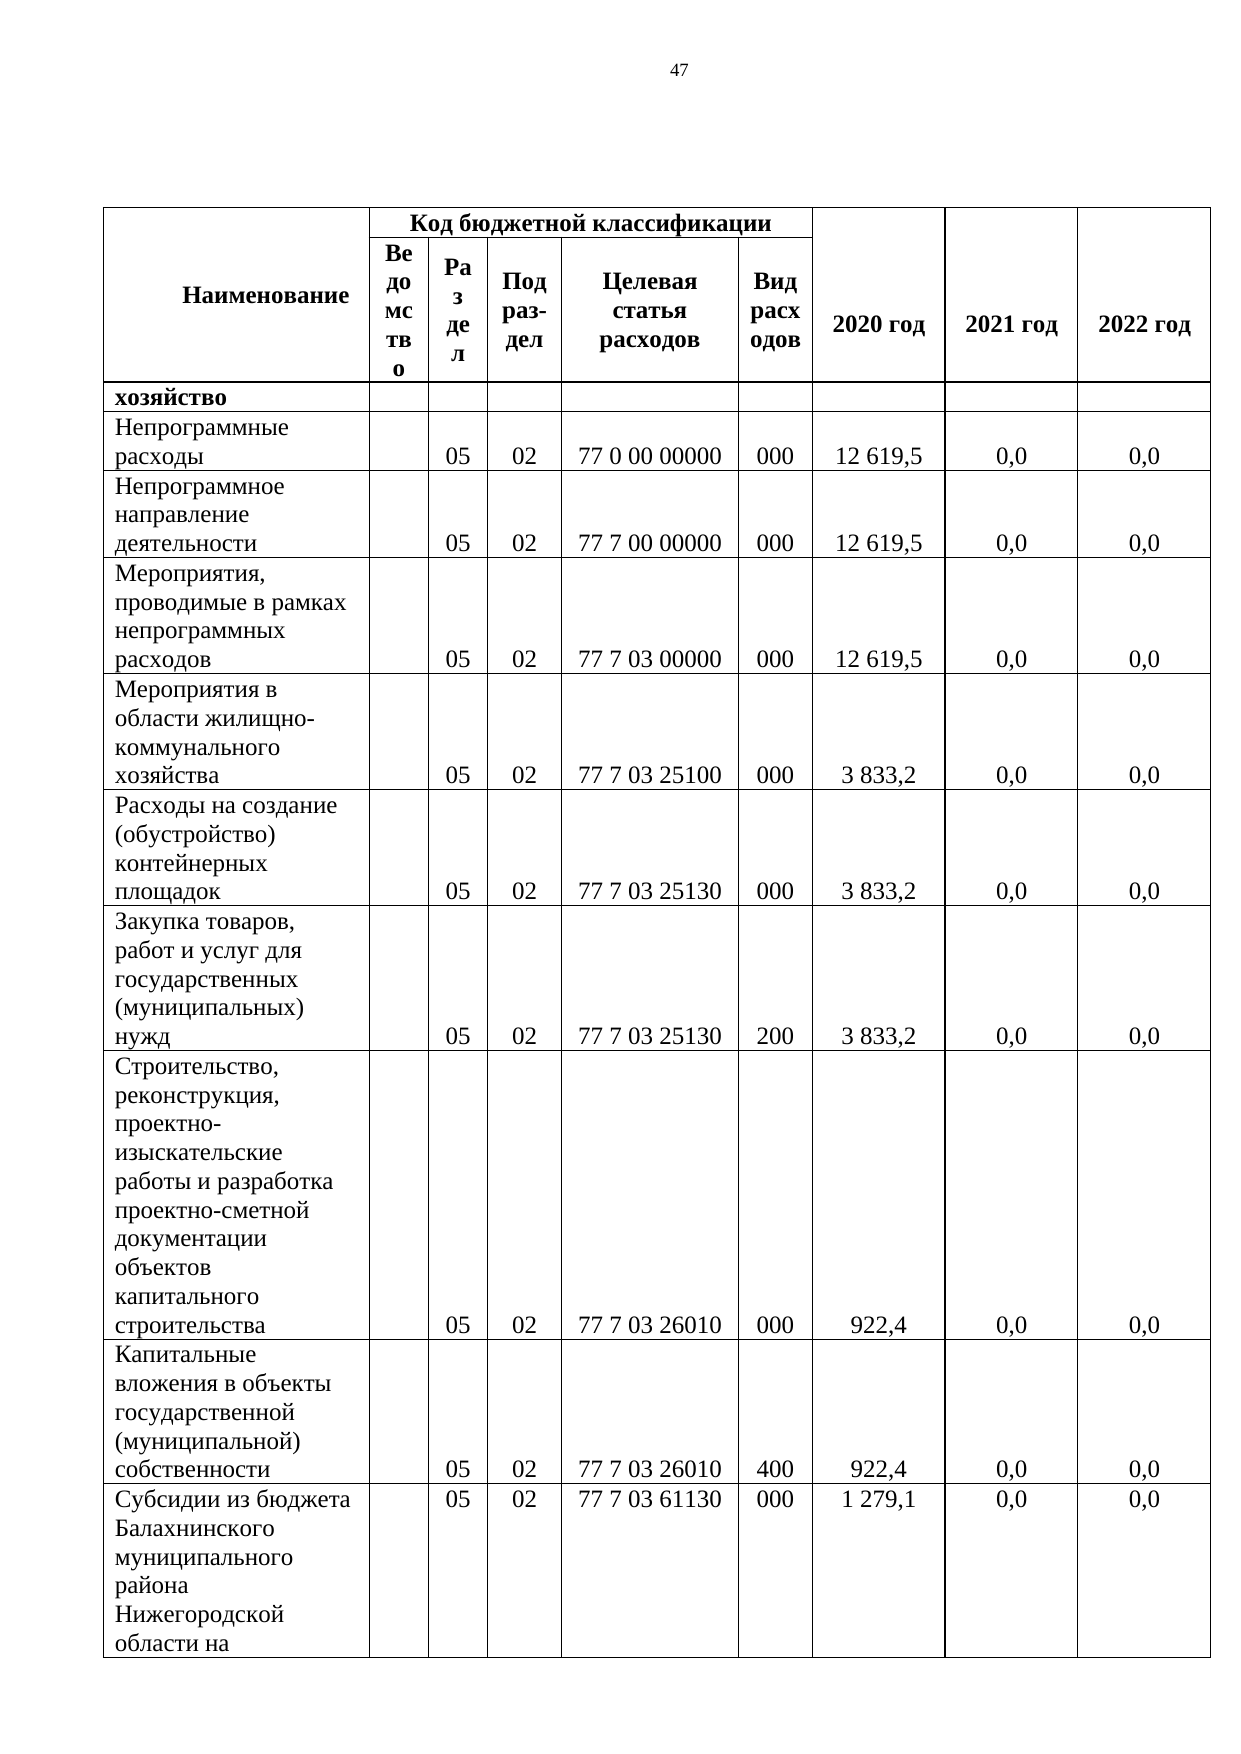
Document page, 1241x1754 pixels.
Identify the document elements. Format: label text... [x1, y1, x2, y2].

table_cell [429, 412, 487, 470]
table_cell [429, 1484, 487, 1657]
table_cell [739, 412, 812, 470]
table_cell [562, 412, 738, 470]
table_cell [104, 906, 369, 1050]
table_header 2022 год [1078, 208, 1210, 381]
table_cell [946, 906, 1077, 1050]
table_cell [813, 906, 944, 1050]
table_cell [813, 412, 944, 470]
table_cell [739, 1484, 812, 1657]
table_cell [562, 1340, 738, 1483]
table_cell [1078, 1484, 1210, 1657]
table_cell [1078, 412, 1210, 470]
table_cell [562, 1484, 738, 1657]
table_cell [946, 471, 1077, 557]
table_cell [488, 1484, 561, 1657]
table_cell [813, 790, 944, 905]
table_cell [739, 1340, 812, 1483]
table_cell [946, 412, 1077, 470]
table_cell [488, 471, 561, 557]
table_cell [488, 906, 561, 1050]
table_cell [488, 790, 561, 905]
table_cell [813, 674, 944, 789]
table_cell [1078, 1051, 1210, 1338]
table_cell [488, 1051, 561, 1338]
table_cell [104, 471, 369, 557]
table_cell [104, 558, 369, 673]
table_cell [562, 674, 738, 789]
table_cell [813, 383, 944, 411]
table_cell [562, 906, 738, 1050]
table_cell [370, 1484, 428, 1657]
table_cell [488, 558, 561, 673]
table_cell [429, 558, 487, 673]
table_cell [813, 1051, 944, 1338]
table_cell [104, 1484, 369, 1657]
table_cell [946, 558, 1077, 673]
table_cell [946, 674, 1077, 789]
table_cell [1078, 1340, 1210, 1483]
table_header 2021 год [946, 208, 1077, 381]
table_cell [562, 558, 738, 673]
table_cell Подраз-дел [488, 238, 561, 381]
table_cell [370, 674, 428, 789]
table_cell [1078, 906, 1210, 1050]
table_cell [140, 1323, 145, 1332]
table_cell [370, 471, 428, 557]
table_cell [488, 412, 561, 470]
table_cell Раз дел [429, 238, 487, 381]
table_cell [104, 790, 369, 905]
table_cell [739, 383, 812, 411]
table_cell Ведомство [370, 238, 428, 381]
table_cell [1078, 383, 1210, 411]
table_cell Вид расходов [739, 238, 812, 381]
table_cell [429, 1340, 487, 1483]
table_header 2020 год [813, 208, 944, 381]
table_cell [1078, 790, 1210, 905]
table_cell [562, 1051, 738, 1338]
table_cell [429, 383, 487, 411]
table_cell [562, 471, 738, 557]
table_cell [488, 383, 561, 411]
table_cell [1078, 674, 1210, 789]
table_header Наименование [104, 208, 369, 381]
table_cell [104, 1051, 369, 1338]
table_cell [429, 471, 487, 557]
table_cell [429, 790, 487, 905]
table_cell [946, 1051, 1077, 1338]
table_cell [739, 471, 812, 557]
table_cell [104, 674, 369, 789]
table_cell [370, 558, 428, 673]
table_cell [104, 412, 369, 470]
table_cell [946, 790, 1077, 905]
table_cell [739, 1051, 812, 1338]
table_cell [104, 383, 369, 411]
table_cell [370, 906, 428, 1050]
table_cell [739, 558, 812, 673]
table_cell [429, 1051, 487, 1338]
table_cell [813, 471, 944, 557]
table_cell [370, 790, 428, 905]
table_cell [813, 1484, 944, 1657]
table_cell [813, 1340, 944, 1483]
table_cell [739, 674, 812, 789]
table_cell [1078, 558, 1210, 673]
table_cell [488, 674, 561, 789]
table_header Код бюджетной классификации [370, 208, 812, 237]
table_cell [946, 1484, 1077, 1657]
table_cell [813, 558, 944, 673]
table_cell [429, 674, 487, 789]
table_cell Целевая статья расходов [562, 238, 738, 381]
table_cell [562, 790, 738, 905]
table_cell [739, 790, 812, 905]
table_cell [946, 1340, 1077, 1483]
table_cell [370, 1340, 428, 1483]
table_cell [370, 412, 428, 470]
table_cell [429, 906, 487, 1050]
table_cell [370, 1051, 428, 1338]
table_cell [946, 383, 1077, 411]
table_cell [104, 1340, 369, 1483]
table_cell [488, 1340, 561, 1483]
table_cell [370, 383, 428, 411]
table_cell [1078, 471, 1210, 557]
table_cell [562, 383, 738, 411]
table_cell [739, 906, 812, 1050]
